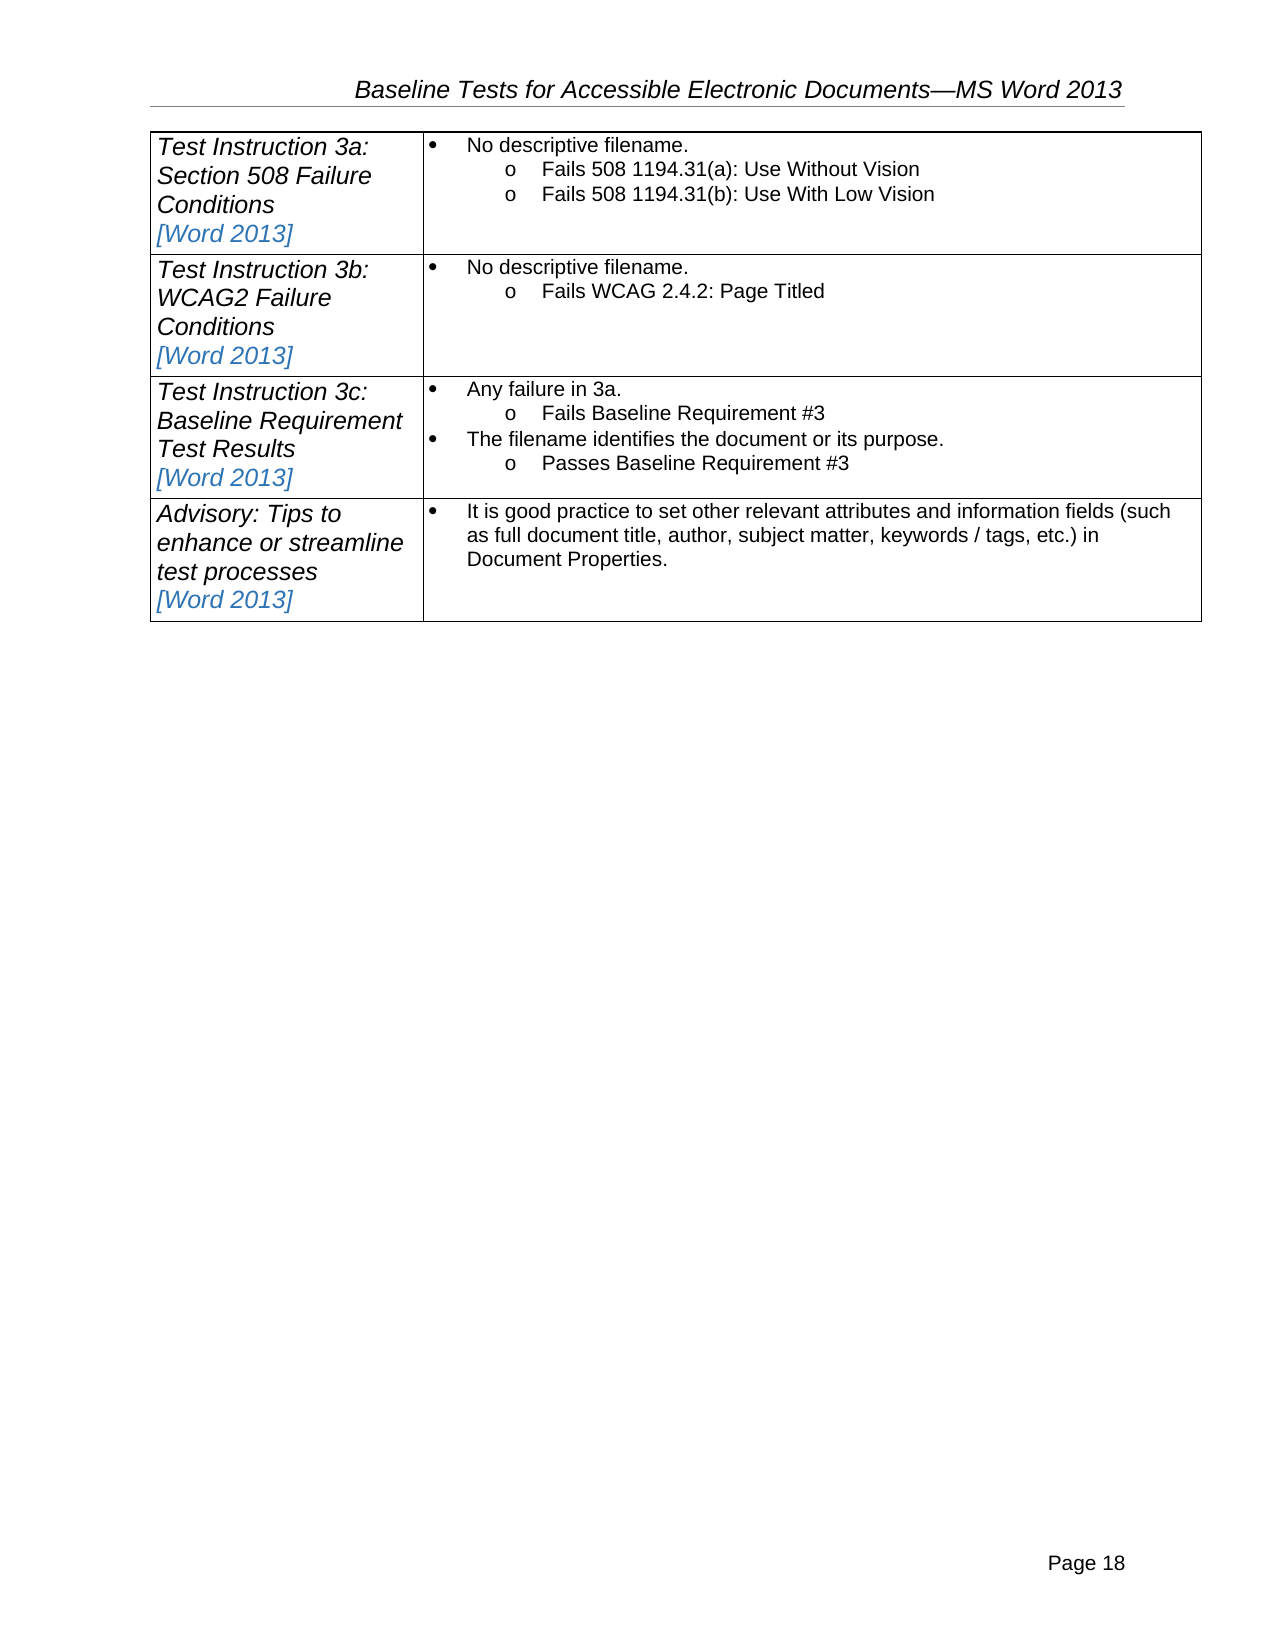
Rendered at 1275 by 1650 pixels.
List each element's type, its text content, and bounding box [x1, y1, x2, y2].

table_cell No descriptive filename. Fails 508 1194.31(a): Use Without Vision Fails 508 1194.31(b): Use With Low Vision [424, 133, 1201, 254]
table_cell Test Instruction 3b: WCAG2 Failure Conditions [Word 2013] [151, 255, 423, 376]
table_cell Test Instruction 3c: Baseline Requirement Test Results [Word 2013] [151, 377, 423, 498]
table_cell No descriptive filename. Fails WCAG 2.4.2: Page Titled [424, 255, 1201, 376]
table_cell Test Instruction 3a: Section 508 Failure Conditions [Word 2013] [151, 133, 423, 254]
table_cell Advisory: Tips to enhance or streamline test processes [Word 2013] [151, 499, 423, 621]
table_cell Any failure in 3a. Fails Baseline Requirement #3 The filename identifies the document or its purpose. Passes Baseline Requirement #3 [424, 377, 1201, 498]
table_cell It is good practice to set other relevant attributes and information fields (such as full document title, author, subject matter, keywords / tags, etc.) in Document Properties. [424, 499, 1201, 621]
